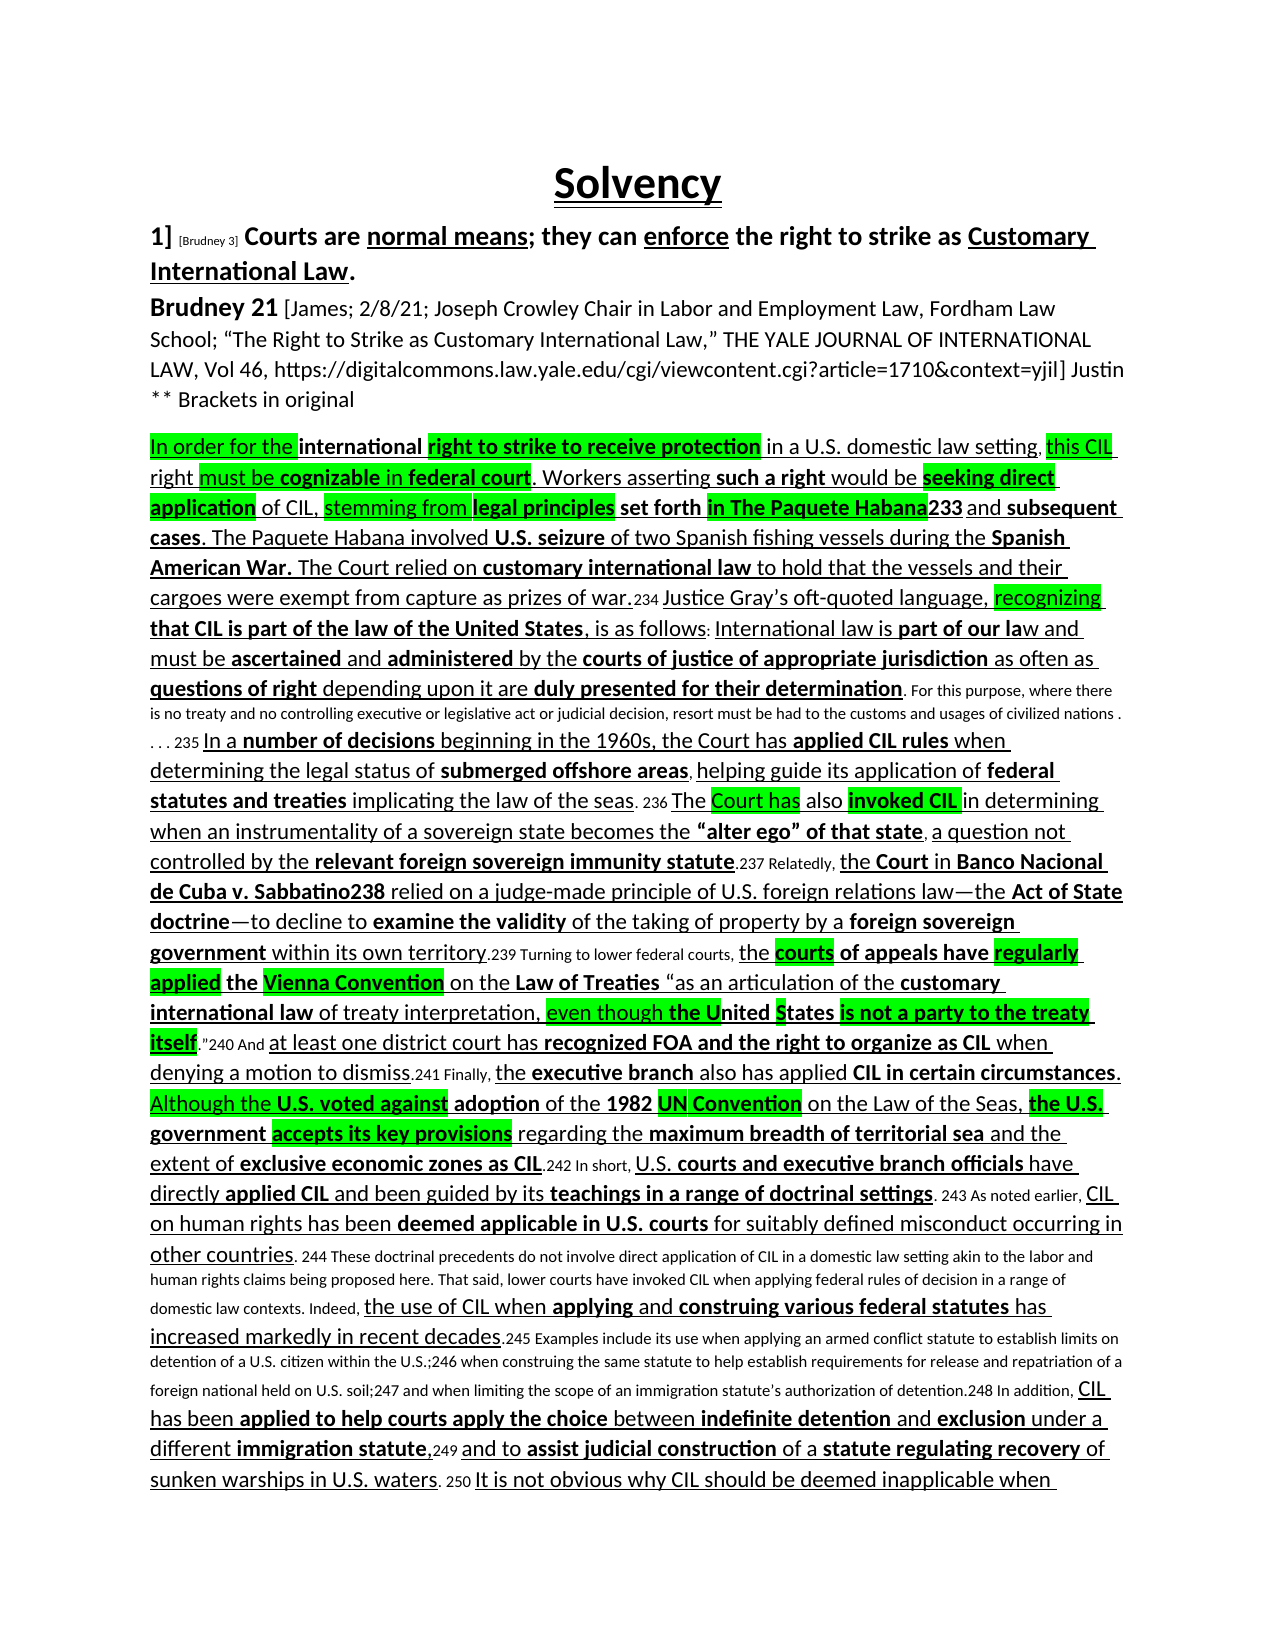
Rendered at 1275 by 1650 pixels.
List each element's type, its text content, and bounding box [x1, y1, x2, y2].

text Brudney 21 [James; 2/8/21; Joseph Crowley Chair in Labor and Employment Law, Fordham Law School; “The Right to Strike as Customary International Law,” THE YALE JOURNAL OF INTERNATIONAL LAW, Vol 46, https://digitalcommons.law.yale.edu/cgi/viewcontent.cgi?article=1710&context=yjil] Justin ** Brackets in original [150, 290, 1125, 413]
subtitle 1] [Brudney 3] Courts are normal means; they can enforce the right to strike as Customary International Law. [150, 219, 1125, 287]
subtitle Solvency [150, 154, 1125, 210]
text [150, 432, 1125, 1493]
